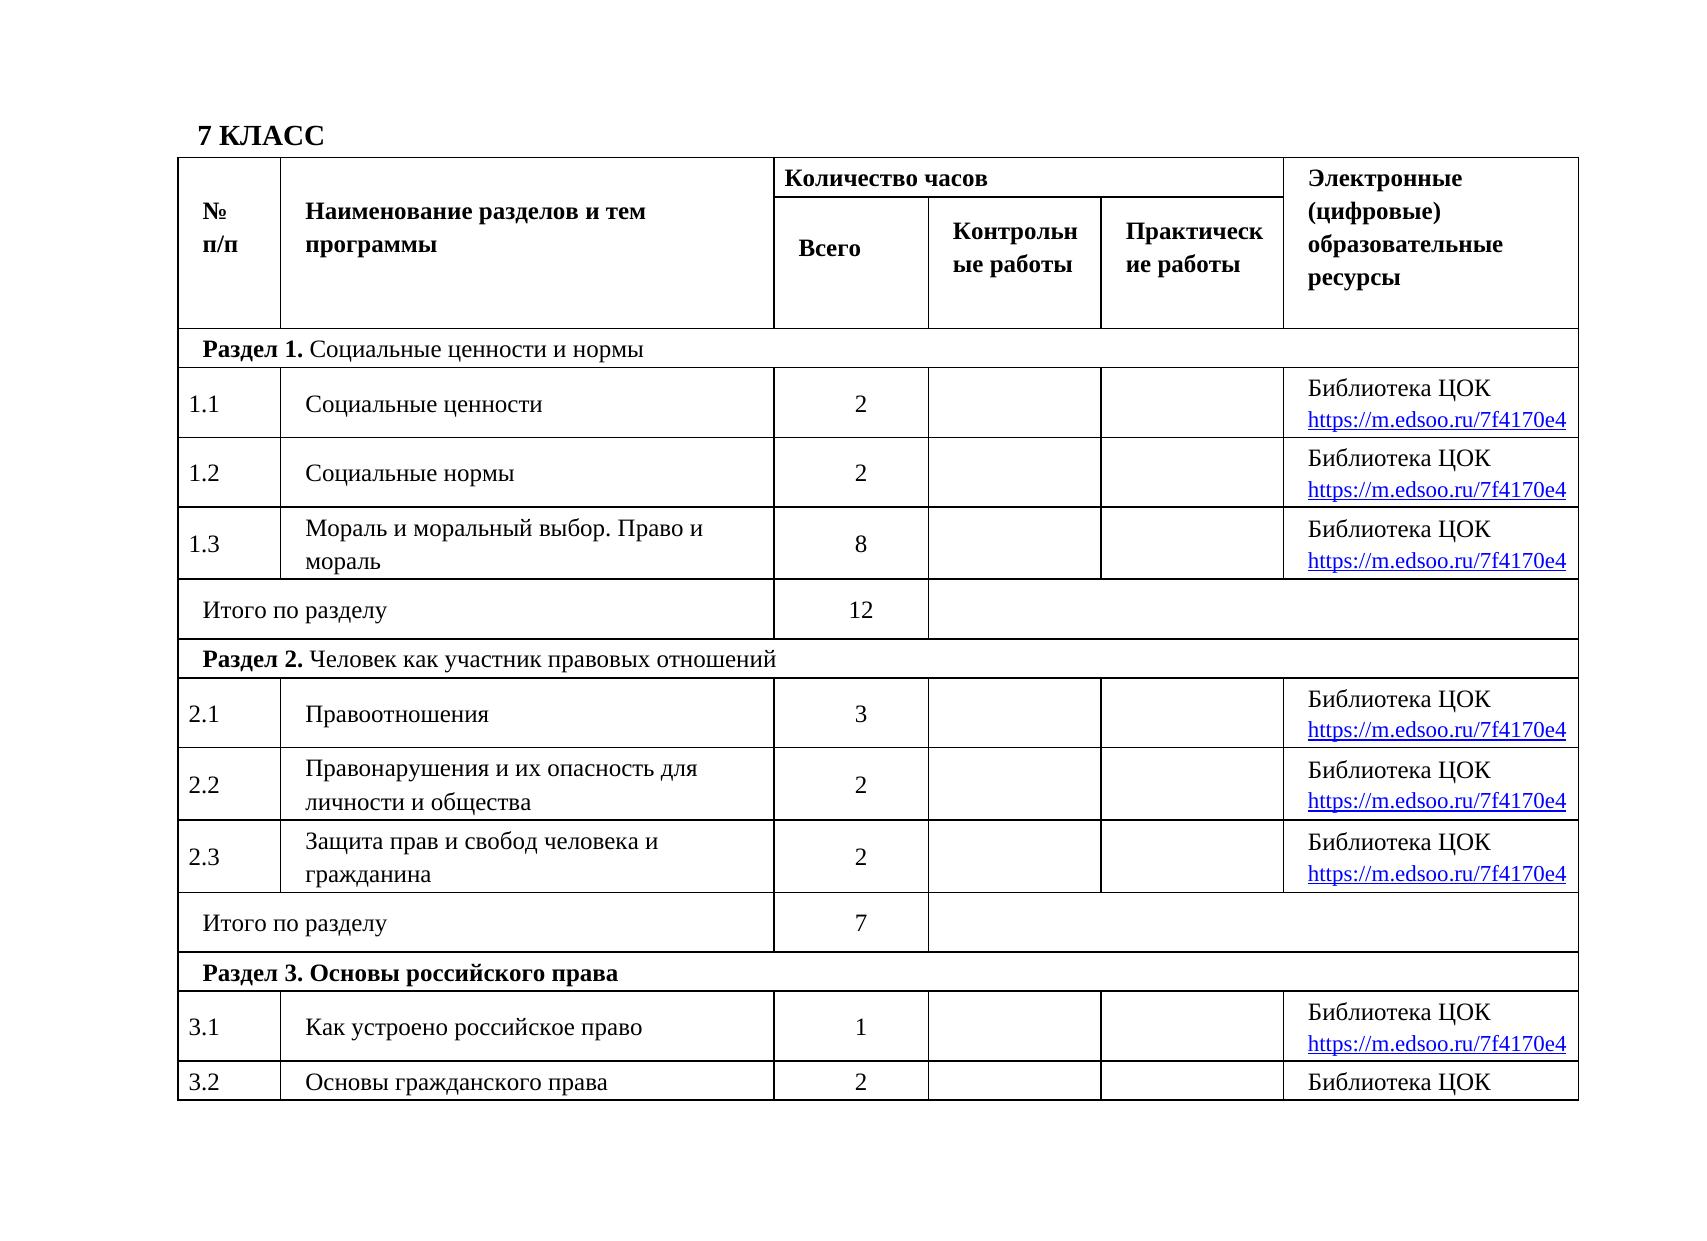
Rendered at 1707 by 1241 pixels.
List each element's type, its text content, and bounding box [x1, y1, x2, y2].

table_cell 1.1 [179, 368, 280, 436]
table_header Количество часов [775, 158, 1283, 196]
table_header Наименование разделов и тем программы [281, 158, 773, 327]
table_cell Библиотека ЦОК https://m.edsoo.ru/7f4170e4 [1284, 679, 1578, 747]
table_cell Итого по разделу [179, 893, 773, 951]
table_cell 2 [775, 1062, 928, 1099]
table_cell Раздел 3. Основы российского права [179, 953, 1578, 990]
table_cell 2.1 [179, 679, 280, 747]
table_cell Социальные ценности [281, 368, 773, 436]
table_cell [1102, 1062, 1283, 1099]
table_cell 3 [775, 679, 928, 747]
table_cell Правонарушения и их опасность для личности и общества [281, 748, 773, 819]
table_cell [929, 992, 1100, 1060]
table_cell [1102, 748, 1283, 819]
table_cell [1284, 1062, 1578, 1099]
table_header Электронные (цифровые) образовательные ресурсы [1284, 158, 1578, 327]
table_cell 1 [775, 992, 928, 1060]
table_cell [929, 748, 1100, 819]
table_cell [1102, 992, 1283, 1060]
table_cell [1102, 368, 1283, 436]
table_cell [929, 508, 1100, 578]
table_cell Практические работы [1102, 198, 1283, 327]
table_cell Библиотека ЦОК https://m.edsoo.ru/7f4170e4 [1284, 508, 1578, 578]
table_cell Защита прав и свобод человека и гражданина [281, 821, 773, 892]
table_cell Всего [775, 198, 928, 327]
table_cell [929, 580, 1578, 638]
table_cell [929, 893, 1578, 951]
table_cell [1102, 679, 1283, 747]
table_cell [929, 438, 1100, 506]
text 7 КЛАСС [190, 118, 1618, 152]
table_cell Раздел 2. Человек как участник правовых отношений [179, 640, 1578, 677]
table_cell 2 [775, 748, 928, 819]
table_cell [1102, 508, 1283, 578]
table_cell Библиотека ЦОК https://m.edsoo.ru/7f4170e4 [1284, 438, 1578, 506]
table_cell 7 [775, 893, 928, 951]
table_cell Итого по разделу [179, 580, 773, 638]
table_cell 12 [775, 580, 928, 638]
table_cell [929, 821, 1100, 892]
table_cell Социальные нормы [281, 438, 773, 506]
table_cell 2 [775, 821, 928, 892]
table_cell 3.1 [179, 992, 280, 1060]
table_cell 3.2 [179, 1062, 280, 1099]
table_cell 2.3 [179, 821, 280, 892]
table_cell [1284, 992, 1578, 1060]
table_cell 2 [775, 368, 928, 436]
table_cell Правоотношения [281, 679, 773, 747]
table_cell Контрольные работы [929, 198, 1100, 327]
table_cell [929, 368, 1100, 436]
table_cell Библиотека ЦОК https://m.edsoo.ru/7f4170e4 [1284, 368, 1578, 436]
table_cell [1102, 821, 1283, 892]
table_cell 2 [775, 438, 928, 506]
table_cell Мораль и моральный выбор. Право и мораль [281, 508, 773, 578]
table_header № п/п [179, 158, 280, 327]
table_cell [281, 1062, 773, 1099]
table_cell [1102, 438, 1283, 506]
table_cell Библиотека ЦОК https://m.edsoo.ru/7f4170e4 [1284, 748, 1578, 819]
table_cell [929, 679, 1100, 747]
table_cell 8 [775, 508, 928, 578]
table_cell [929, 1062, 1100, 1099]
table_cell 2.2 [179, 748, 280, 819]
table_cell Как устроено российское право [281, 992, 773, 1060]
table_cell Библиотека ЦОК https://m.edsoo.ru/7f4170e4 [1284, 821, 1578, 892]
table_cell 1.3 [179, 508, 280, 578]
table_cell Раздел 1. Социальные ценности и нормы [179, 329, 1578, 367]
table_cell 1.2 [179, 438, 280, 506]
